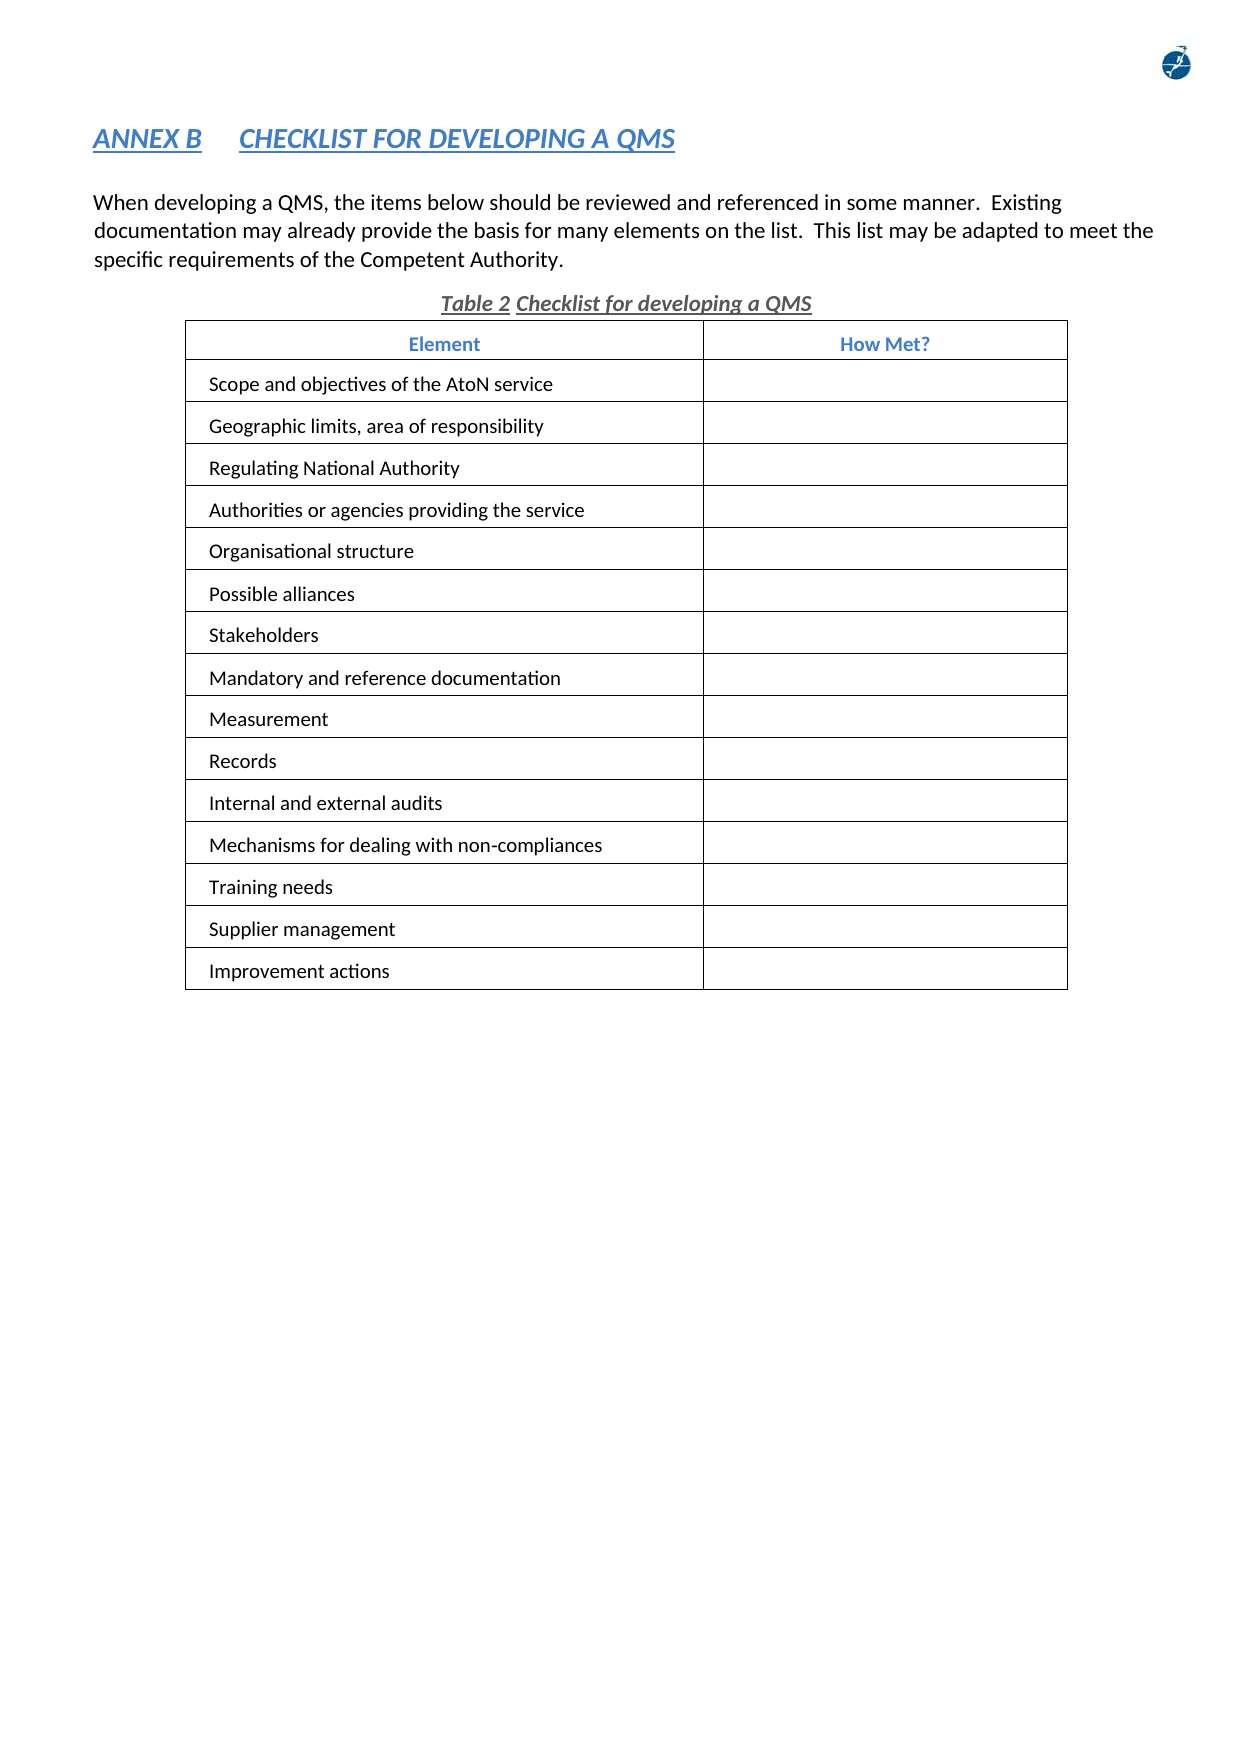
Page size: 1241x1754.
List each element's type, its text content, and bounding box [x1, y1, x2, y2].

table_cell [704, 444, 1067, 485]
table_cell Possible alliances [186, 570, 703, 611]
picture [1130, 0, 1238, 114]
table_cell Scope and objectives of the AtoN service [186, 360, 703, 401]
table_cell [704, 780, 1067, 821]
text Table 2 Checklist for developing a QMS [94, 289, 1157, 317]
table_cell [704, 654, 1067, 695]
table_cell Stakeholders [186, 612, 703, 653]
table_cell Supplier management [186, 906, 703, 947]
text When developing a QMS, the items below should be reviewed and referenced in some manner. Existing documentation may already provide the basis for many elements on the list. This list may be adapted to meet the specific requirements of the Competent Authority. [93, 188, 1158, 273]
table_cell [704, 570, 1067, 611]
table_cell Improvement actions [186, 948, 703, 989]
table_header Element [186, 321, 703, 359]
table_cell [704, 864, 1067, 905]
table_cell Internal and external audits [186, 780, 703, 821]
table_cell [704, 486, 1067, 527]
table_cell [704, 612, 1067, 653]
table_cell [704, 528, 1067, 569]
table_cell Authorities or agencies providing the service [186, 486, 703, 527]
table_cell Mandatory and reference documentation [186, 654, 703, 695]
table_cell Organisational structure [186, 528, 703, 569]
table_header How Met? [704, 321, 1067, 359]
table_cell Mechanisms for dealing with non‐compliances [186, 822, 703, 863]
text ANNEX B CHECKLIST FOR DEVELOPING A QMS [93, 121, 1158, 156]
table_cell [704, 822, 1067, 863]
table_cell [704, 738, 1067, 779]
table_cell [704, 360, 1067, 401]
table_cell Records [186, 738, 703, 779]
table_cell [704, 948, 1067, 989]
table_cell [704, 402, 1067, 443]
table_cell Training needs [186, 864, 703, 905]
table_cell Regulating National Authority [186, 444, 703, 485]
table_cell Measurement [186, 696, 703, 737]
table_cell [704, 906, 1067, 947]
table_cell [704, 696, 1067, 737]
table_cell Geographic limits, area of responsibility [186, 402, 703, 443]
